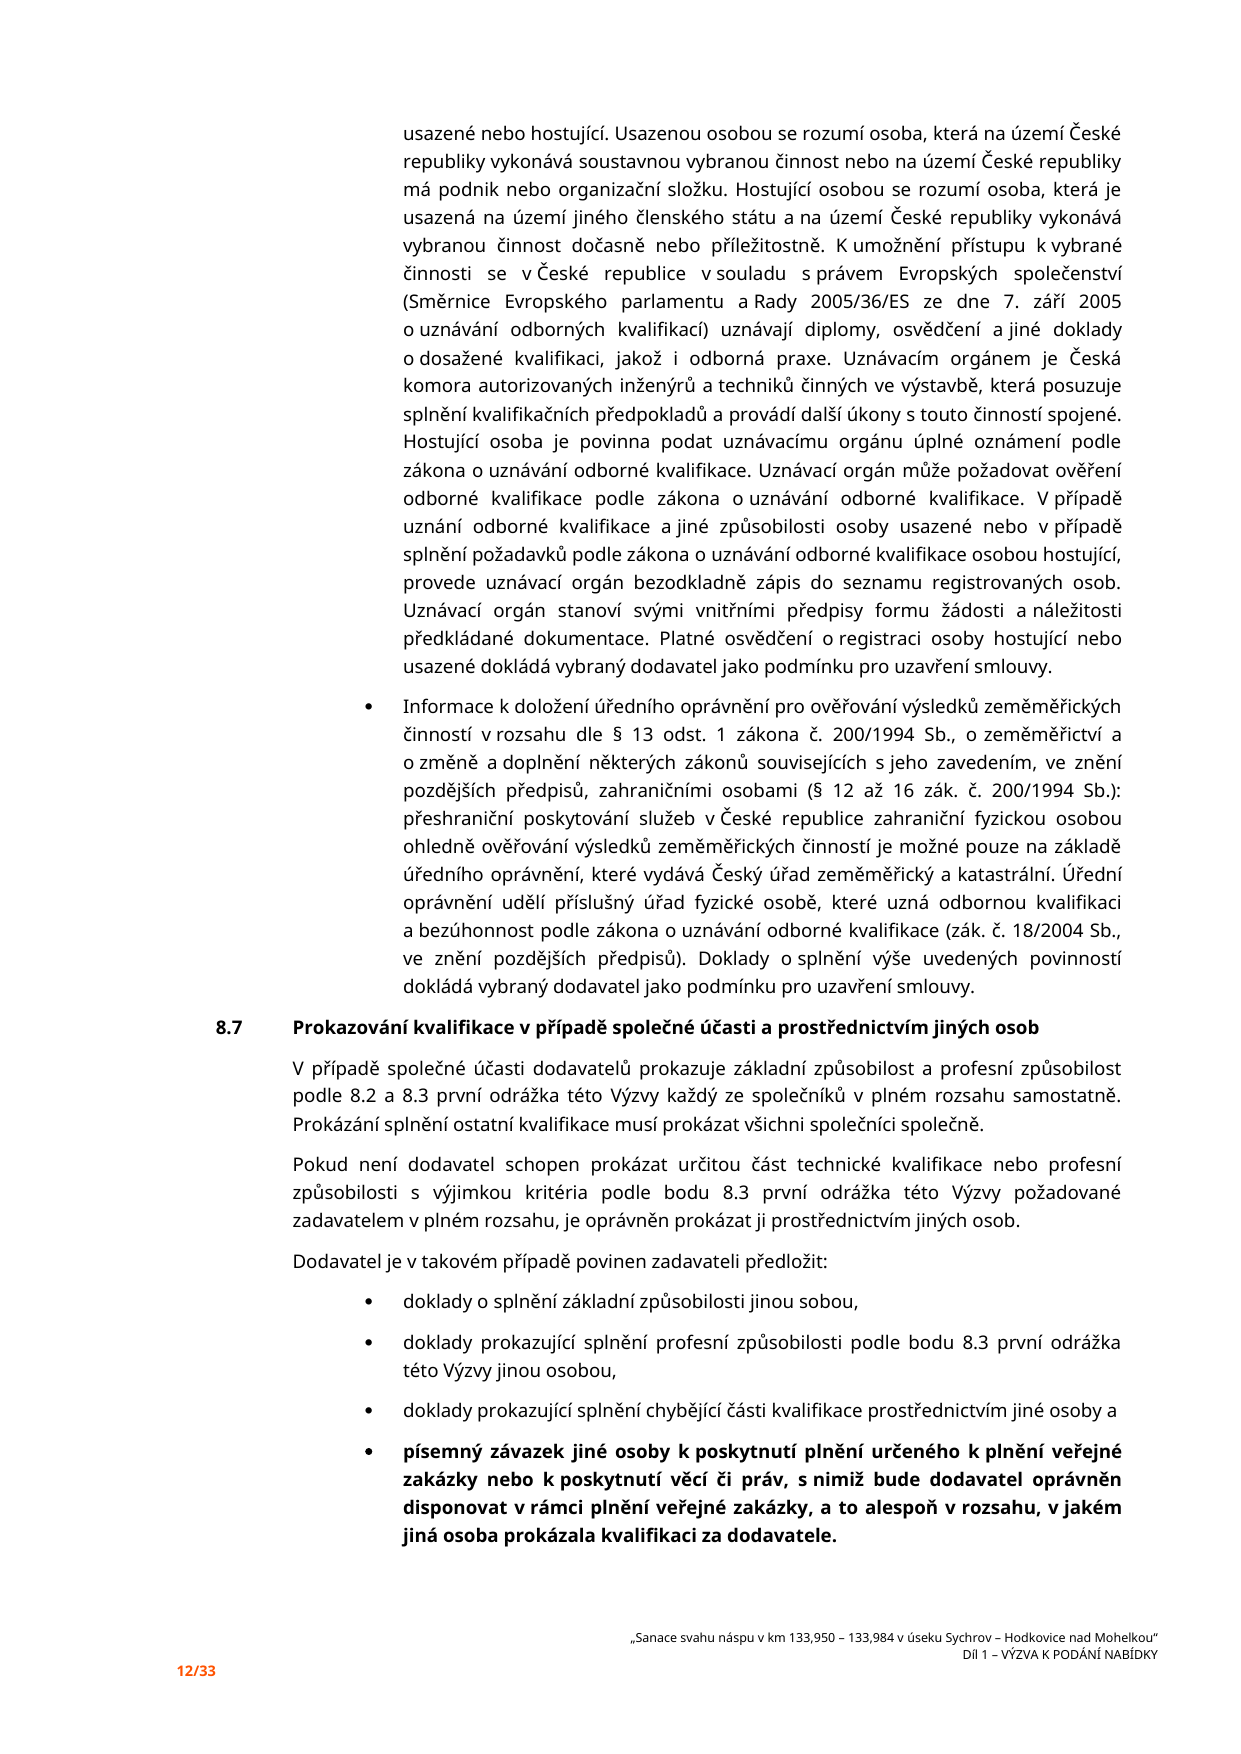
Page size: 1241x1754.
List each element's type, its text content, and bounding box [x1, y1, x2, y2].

list doklady prokazující splnění profesní způsobilosti podle bodu 8.3 první odrážka této Výzvy jinou osobou, [365, 1329, 1122, 1382]
text Prokazování kvalifikace v případě společné účasti a prostřednictvím jiných osob [216, 1014, 1122, 1040]
list Informace k doložení úředního oprávnění pro ověřování výsledků zeměměřických činností v rozsahu dle § 13 odst. 1 zákona č. 200/1994 Sb., o zeměměřictví a o změně a doplnění některých zákonů souvisejících s jeho zavedením, ve znění pozdějších předpisů, zahraničními osobami (§ 12 až 16 zák. č. 200/1994 Sb.): přeshraniční poskytování služeb v České republice zahraniční fyzickou osobou ohledně ověřování výsledků zeměměřických činností je možné pouze na základě úředního oprávnění, které vydává Český úřad zeměměřický a katastrální. Úřední oprávnění udělí příslušný úřad fyzické osobě, které uzná odbornou kvalifikaci a bezúhonnost podle zákona o uznávání odborné kvalifikace (zák. č. 18/2004 Sb., ve znění pozdějších předpisů). Doklady o splnění výše uvedených povinností dokládá vybraný dodavatel jako podmínku pro uzavření smlouvy. [365, 693, 1122, 999]
list doklady o splnění základní způsobilosti jinou sobou, [365, 1288, 1122, 1314]
text Pokud není dodavatel schopen prokázat určitou část technické kvalifikace nebo profesní způsobilosti s výjimkou kritéria podle bodu 8.3 první odrážka této Výzvy požadované zadavatelem v plném rozsahu, je oprávněn prokázat ji prostřednictvím jiných osob. [292, 1151, 1122, 1233]
list písemný závazek jiné osoby k poskytnutí plnění určeného k plnění veřejné zakázky nebo k poskytnutí věcí či práv, s nimiž bude dodavatel oprávněn disponovat v rámci plnění veřejné zakázky, a to alespoň v rozsahu, v jakém jiná osoba prokázala kvalifikaci za dodavatele. [365, 1438, 1122, 1548]
text Dodavatel je v takovém případě povinen zadavateli předložit: [292, 1248, 1122, 1273]
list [365, 121, 1122, 678]
text V případě společné účasti dodavatelů prokazuje základní způsobilost a profesní způsobilost podle 8.2 a 8.3 první odrážka této Výzvy každý ze společníků v plném rozsahu samostatně. Prokázání splnění ostatní kvalifikace musí prokázat všichni společníci společně. [292, 1055, 1122, 1136]
list doklady prokazující splnění chybějící části kvalifikace prostřednictvím jiné osoby a [365, 1397, 1122, 1423]
